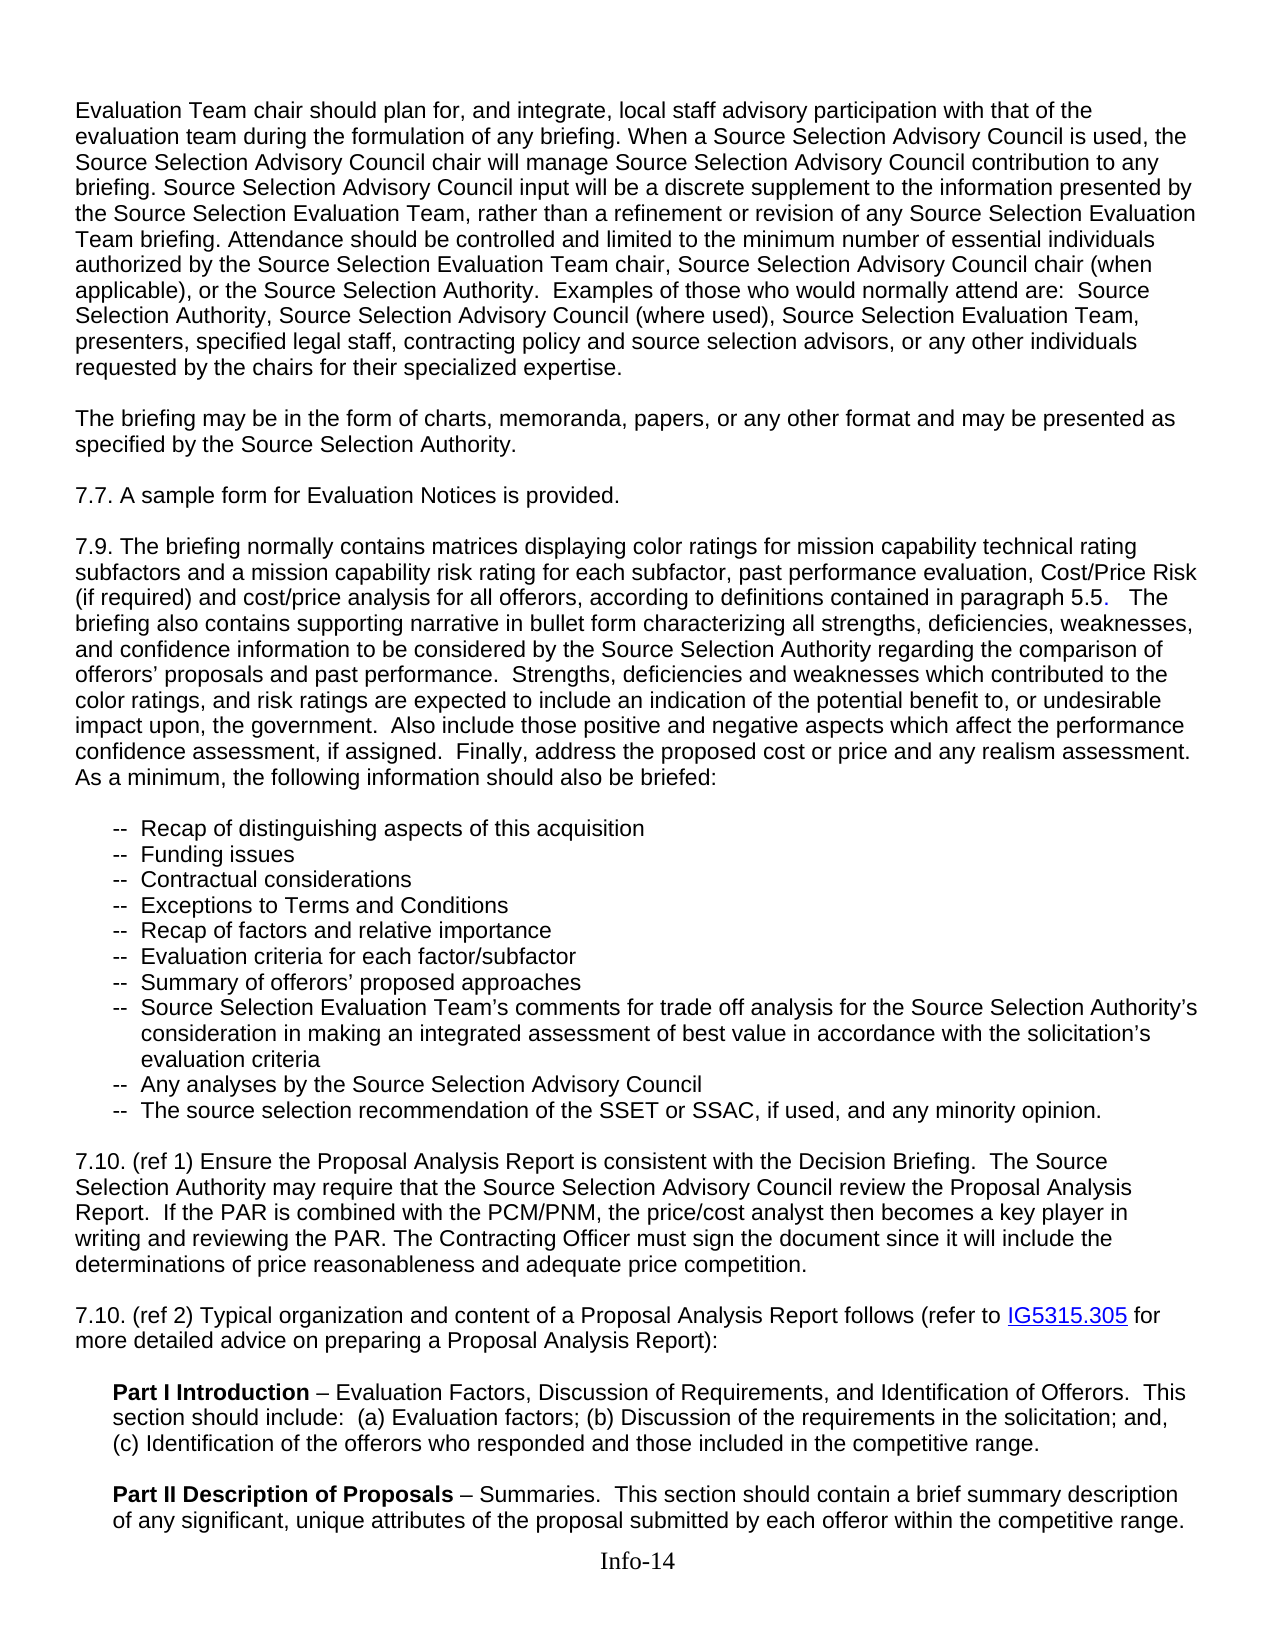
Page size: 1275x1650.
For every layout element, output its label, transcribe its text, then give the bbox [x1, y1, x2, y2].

text -- Any analyses by the Source Selection Advisory Council [112, 1072, 1200, 1097]
text -- Exceptions to Terms and Conditions [112, 892, 1200, 918]
text The briefing may be in the form of charts, memoranda, papers, or any other format and may be presented as specified by the Source Selection Authority. [75, 406, 1200, 457]
text Part I Introduction – Evaluation Factors, Discussion of Requirements, and Identification of Offerors. This section should include: (a) Evaluation factors; (b) Discussion of the requirements in the solicitation; and, (c) Identification of the offerors who responded and those included in the competitive range. [112, 1379, 1200, 1456]
text -- The source selection recommendation of the SSET or SSAC, if used, and any minority opinion. [112, 1097, 1200, 1123]
text -- Summary of offerors’ proposed approaches [112, 969, 1200, 995]
text -- Contractual considerations [112, 867, 1200, 892]
text -- Evaluation criteria for each factor/subfactor [112, 944, 1200, 969]
text -- Recap of factors and relative importance [112, 918, 1200, 944]
text 7.9. The briefing normally contains matrices displaying color ratings for mission capability technical rating subfactors and a mission capability risk rating for each subfactor, past performance evaluation, Cost/Price Risk (if required) and cost/price analysis for all offerors, according to definitions contained in paragraph 5.5. The briefing also contains supporting narrative in bullet form characterizing all strengths, deficiencies, weaknesses, and confidence information to be considered by the Source Selection Authority regarding the comparison of offerors’ proposals and past performance. Strengths, deficiencies and weaknesses which contributed to the color ratings, and risk ratings are expected to include an indication of the potential benefit to, or undesirable impact upon, the government. Also include those positive and negative aspects which affect the performance confidence assessment, if assigned. Finally, address the proposed cost or price and any realism assessment. As a minimum, the following information should also be briefed: [75, 534, 1200, 790]
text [75, 98, 1200, 380]
text -- Recap of distinguishing aspects of this acquisition [112, 816, 1200, 841]
text -- Source Selection Evaluation Team’s comments for trade off analysis for the Source Selection Authority’s consideration in making an integrated assessment of best value in accordance with the solicitation’s evaluation criteria [112, 995, 1200, 1072]
text -- Funding issues [112, 841, 1200, 867]
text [112, 1482, 1200, 1533]
text 7.7. A sample form for Evaluation Notices is provided. [75, 482, 1200, 508]
text 7.10. (ref 2) Typical organization and content of a Proposal Analysis Report follows (refer to IG5315.305 for more detailed advice on preparing a Proposal Analysis Report): [75, 1302, 1200, 1354]
text 7.10. (ref 1) Ensure the Proposal Analysis Report is consistent with the Decision Briefing. The Source Selection Authority may require that the Source Selection Advisory Council review the Proposal Analysis Report. If the PAR is combined with the PCM/PNM, the price/cost analyst then becomes a key player in writing and reviewing the PAR. The Contracting Officer must sign the document since it will include the determinations of price reasonableness and adequate price competition. [75, 1149, 1200, 1277]
